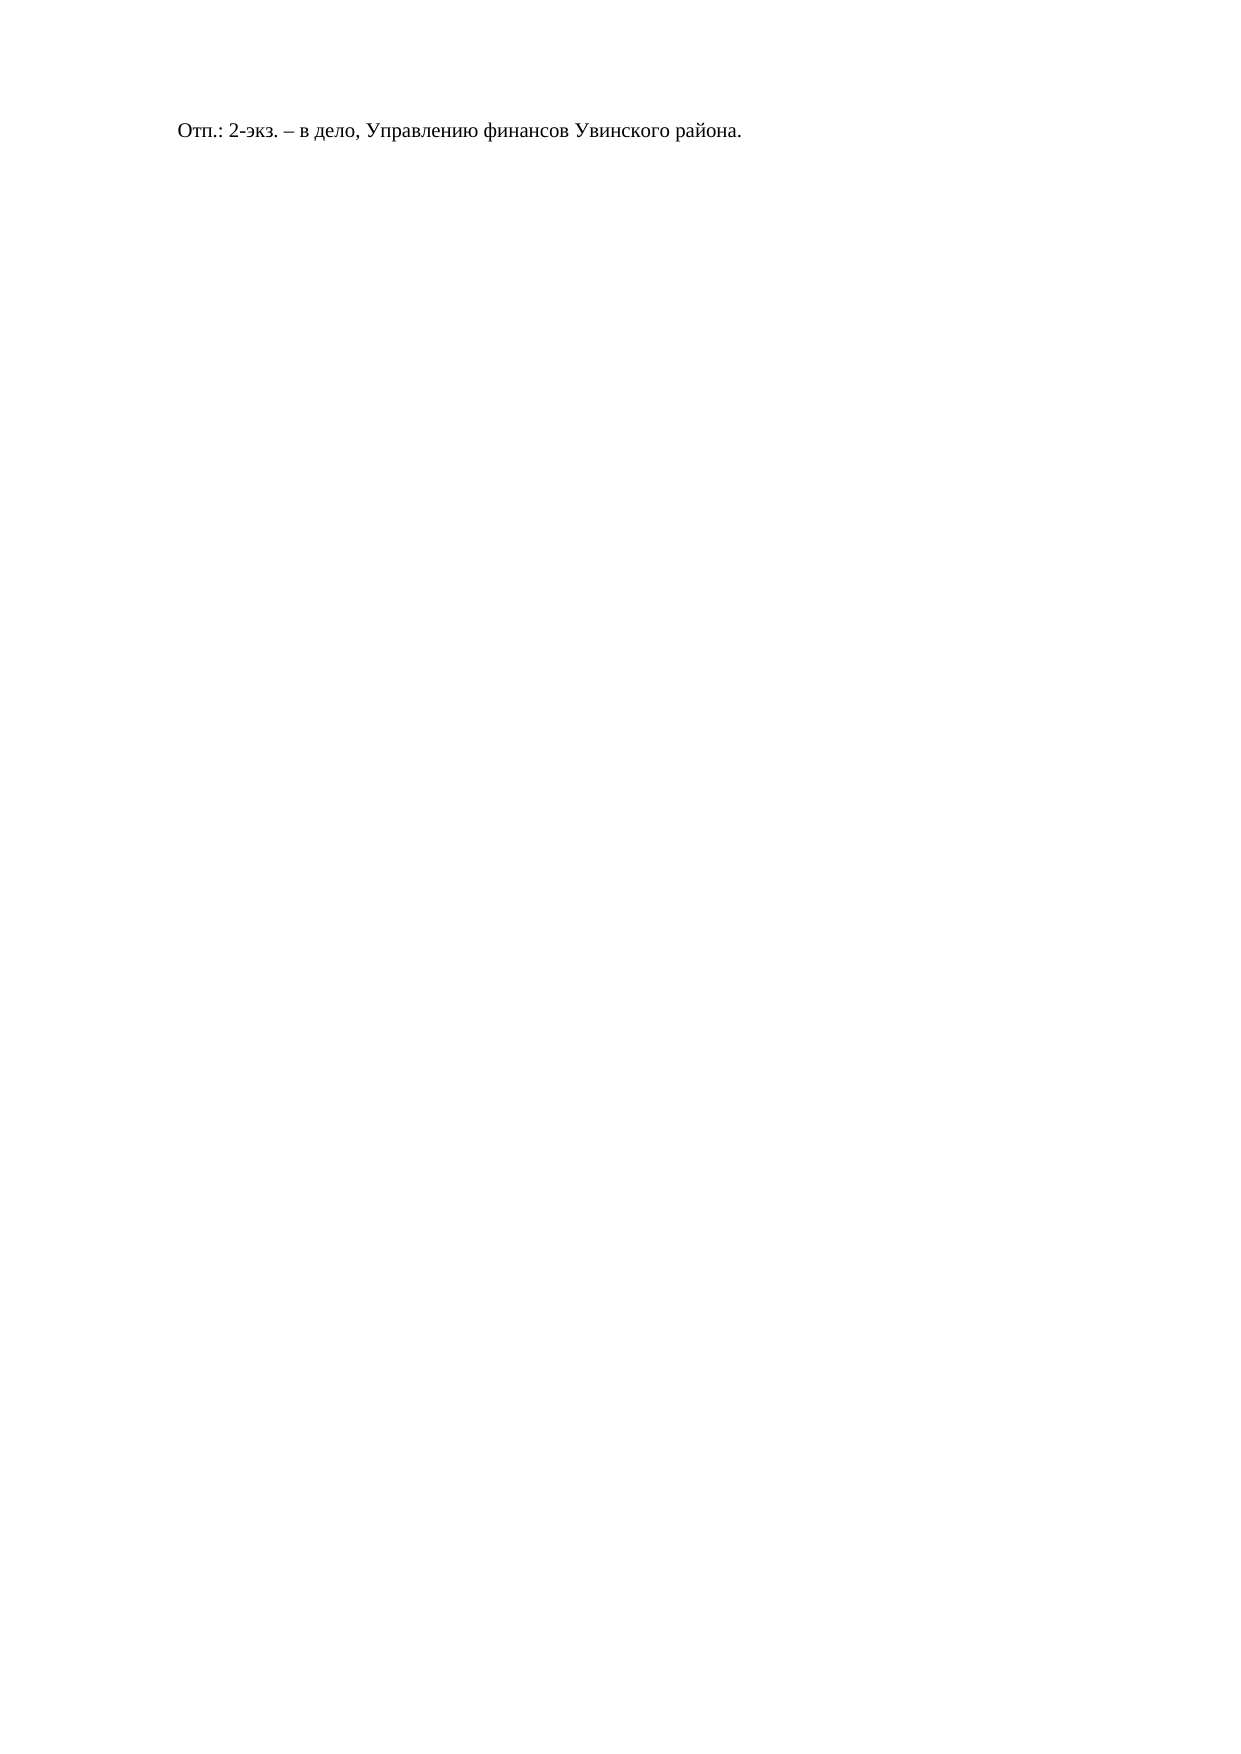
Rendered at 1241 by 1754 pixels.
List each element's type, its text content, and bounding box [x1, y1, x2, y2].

text Отп.: 2-экз. – в дело, Управлению финансов Увинского района. [177, 118, 1181, 142]
